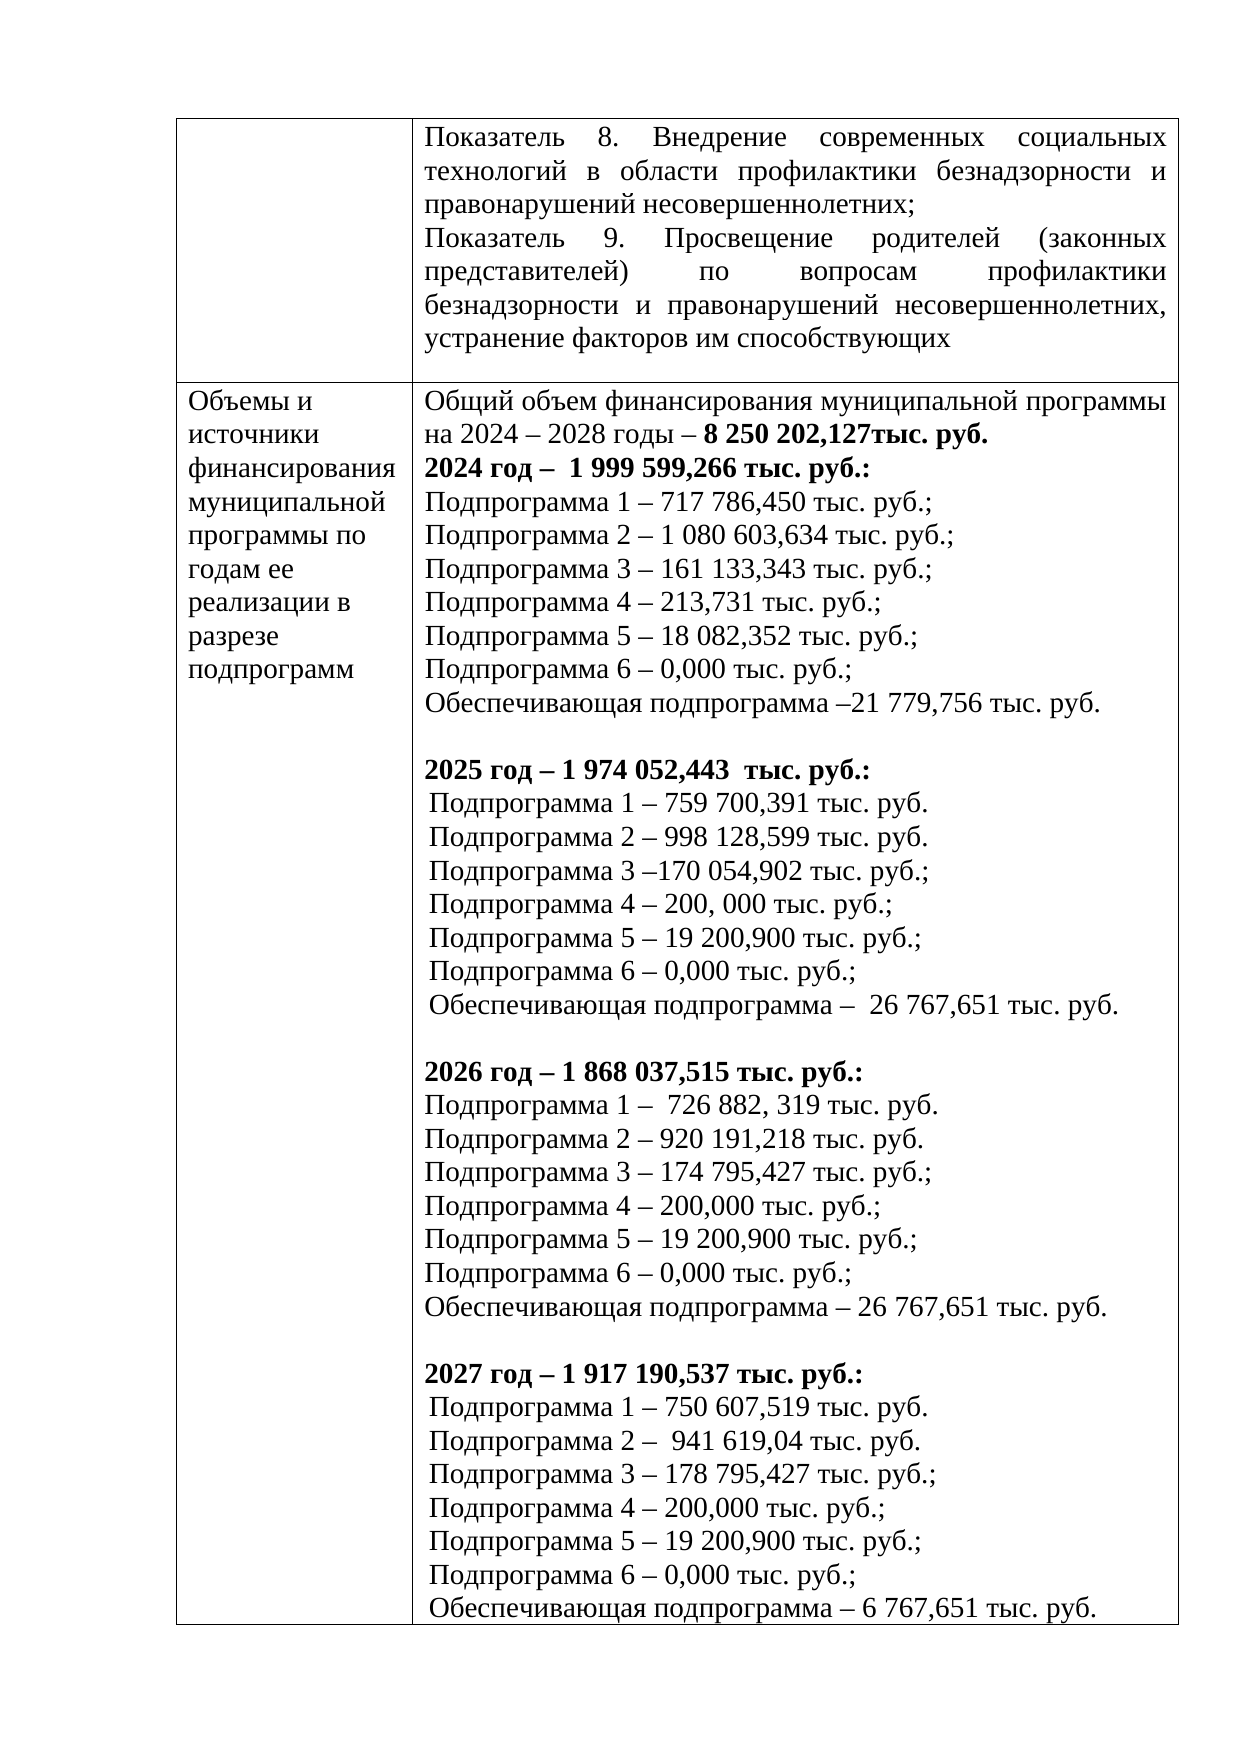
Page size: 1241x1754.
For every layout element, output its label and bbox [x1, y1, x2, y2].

table_cell [413, 119, 1178, 382]
table_cell [413, 383, 1178, 1624]
table_cell [177, 119, 412, 382]
table_cell [177, 383, 412, 1624]
